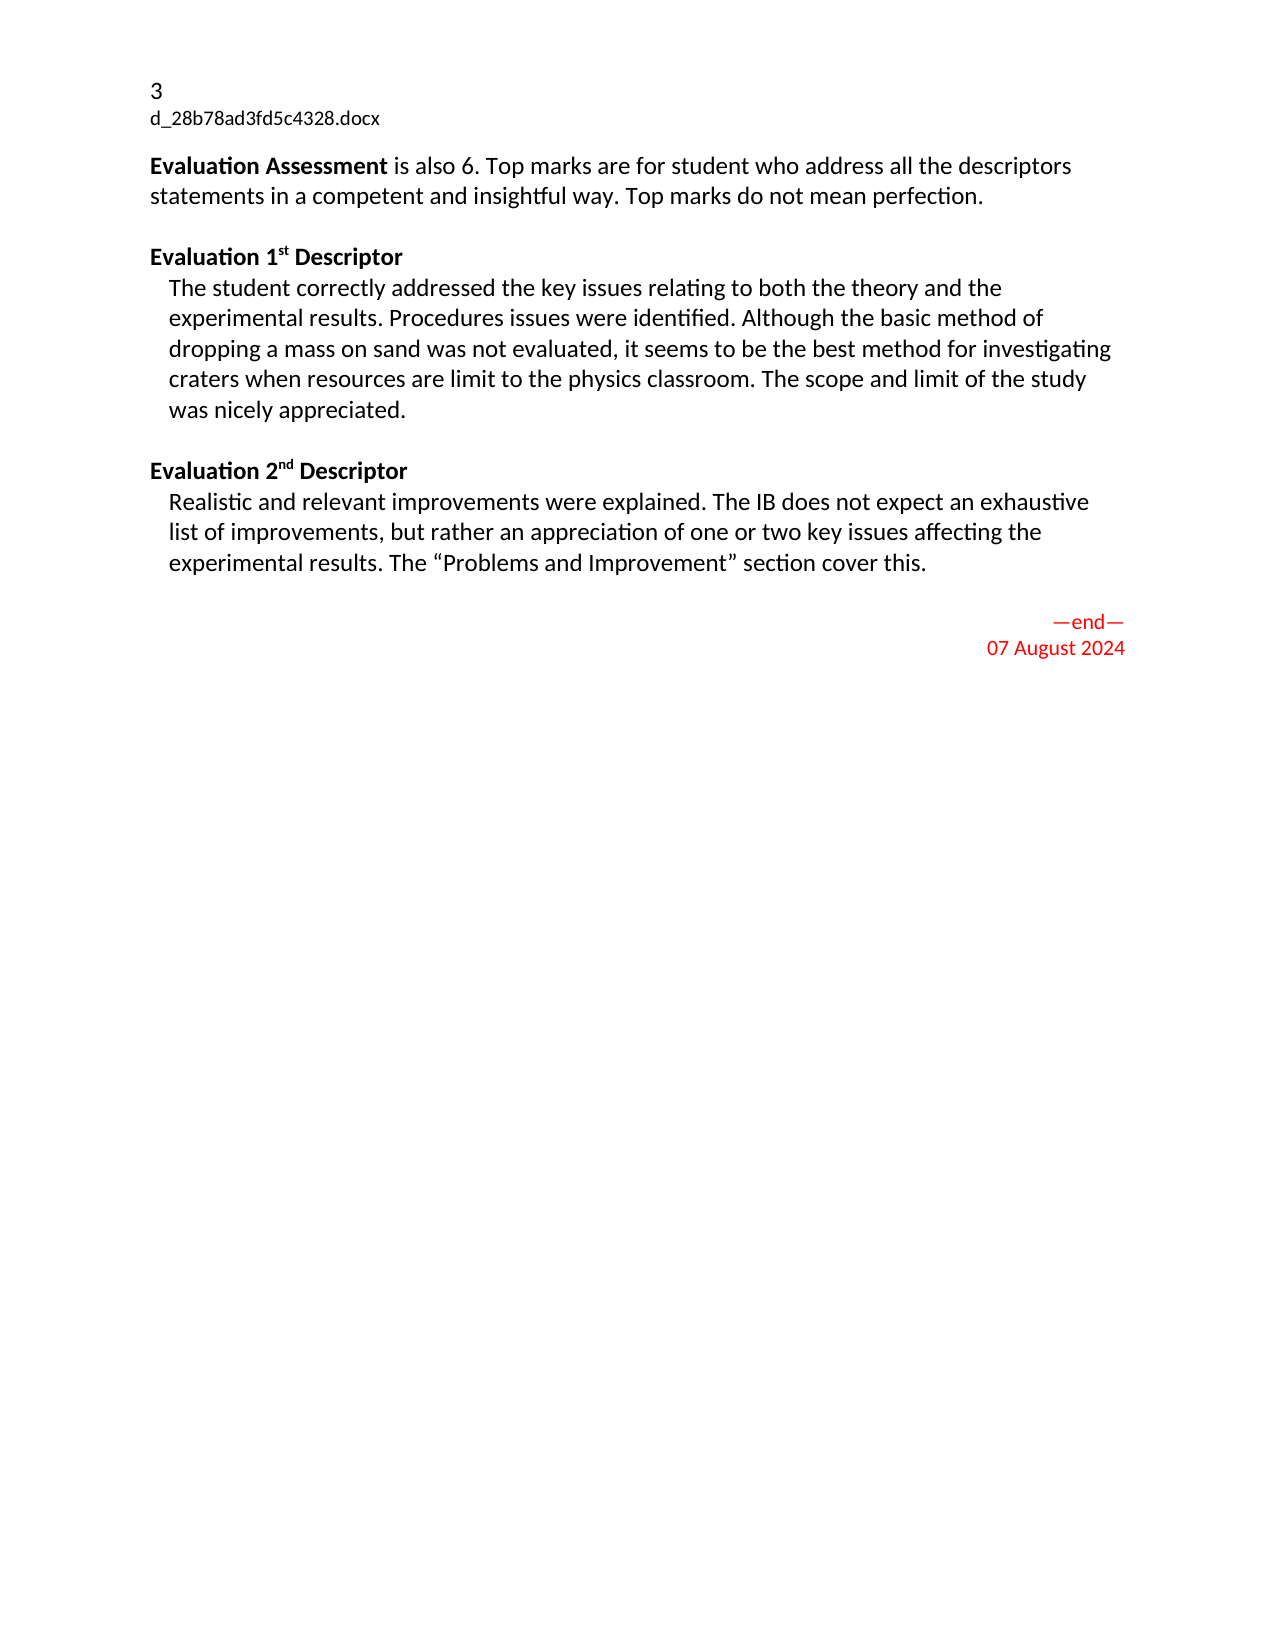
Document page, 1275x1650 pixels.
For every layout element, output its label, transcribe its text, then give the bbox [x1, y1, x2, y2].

text Realistic and relevant improvements were explained. The IB does not expect an exhaustive list of improvements, but rather an appreciation of one or two key issues affecting the experimental results. The “Problems and Improvement” section cover this. [169, 486, 1125, 577]
text 07 August 2024 [150, 634, 1125, 661]
text Evaluation Assessment is also 6. Top marks are for student who address all the descriptors statements in a competent and insightful way. Top marks do not mean perfection. [150, 150, 1125, 211]
text The student correctly addressed the key issues relating to both the theory and the experimental results. Procedures issues were identified. Although the basic method of dropping a mass on sand was not evaluated, it seems to be the best method for investigating craters when resources are limit to the physics classroom. The scope and limit of the study was nicely appreciated. [169, 272, 1125, 425]
text —end— [150, 608, 1125, 634]
text Evaluation 1st Descriptor [150, 242, 1125, 272]
text Evaluation 2nd Descriptor [150, 455, 1125, 486]
